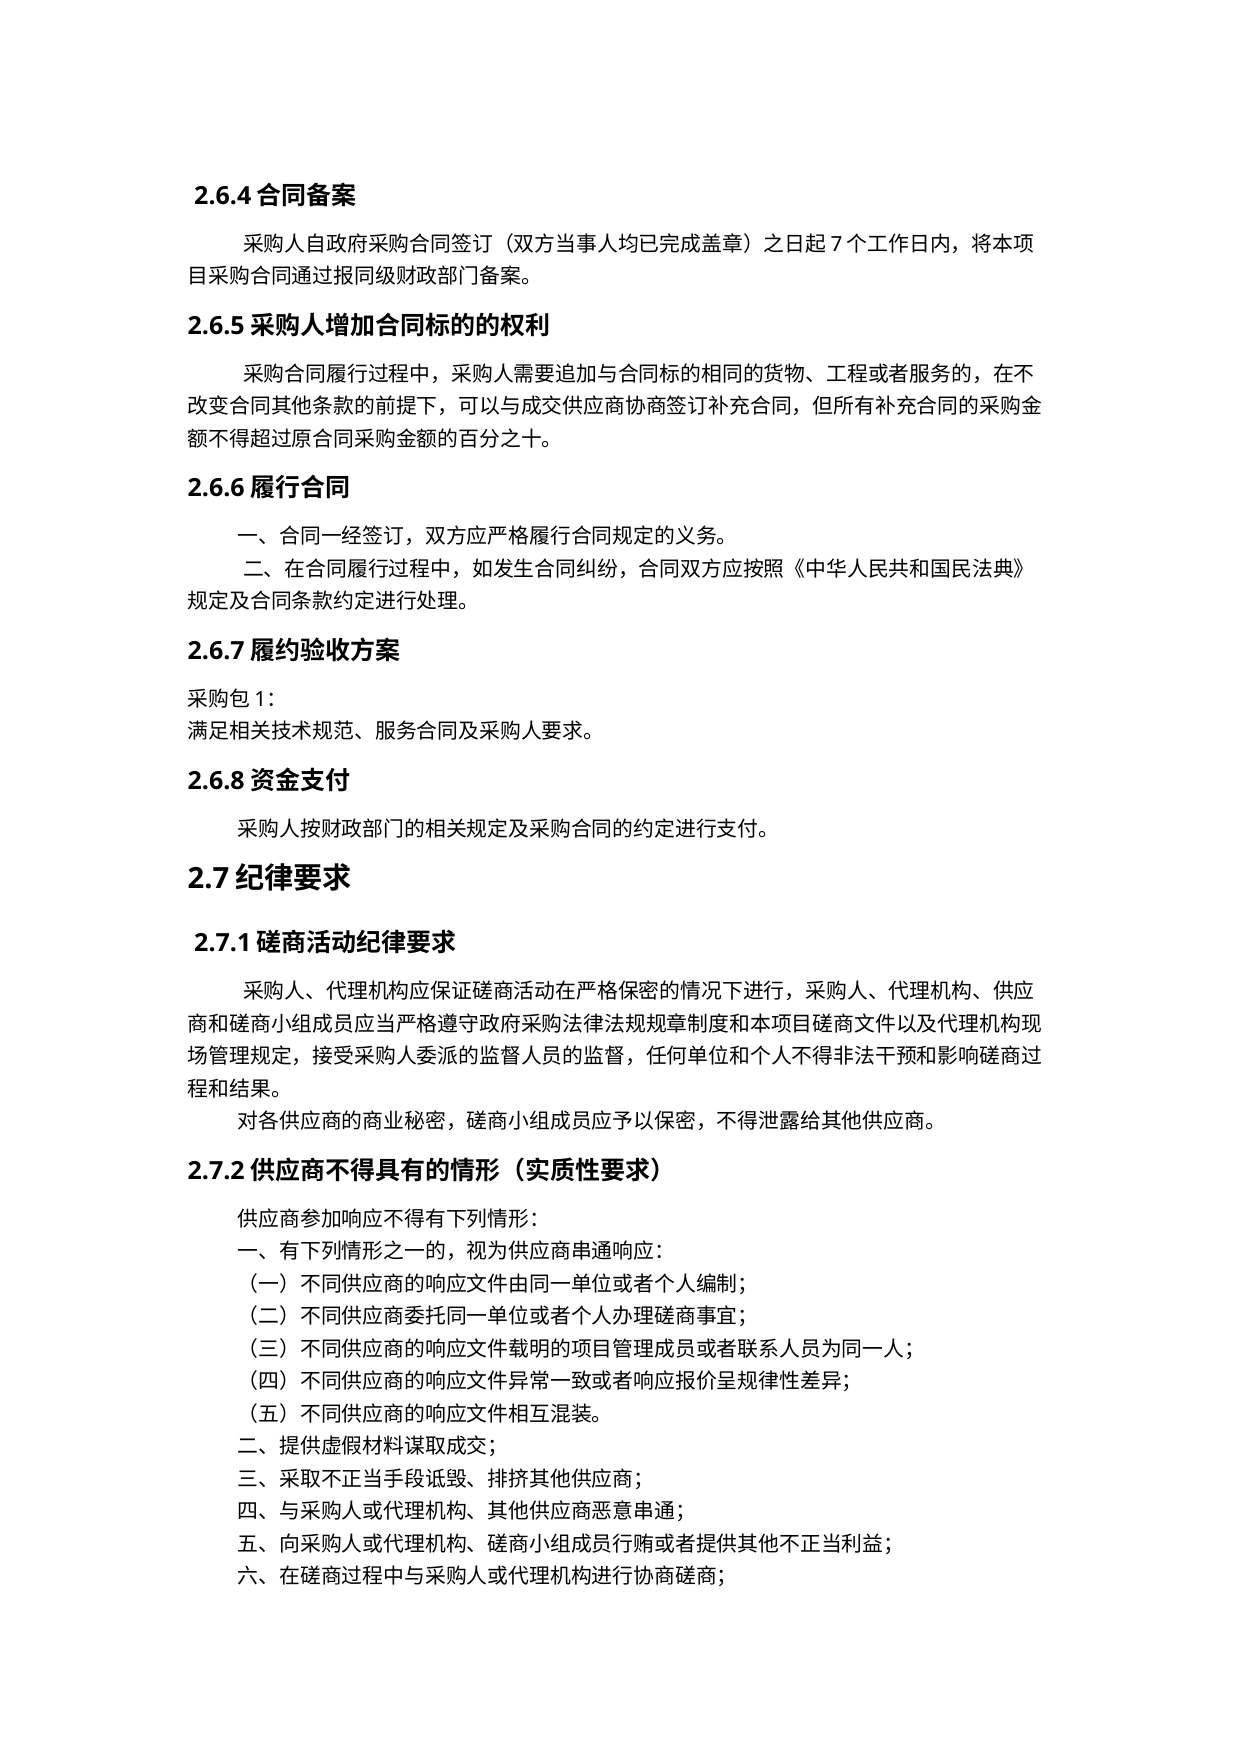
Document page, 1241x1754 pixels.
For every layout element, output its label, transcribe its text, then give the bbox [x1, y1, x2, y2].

text 二、提供虚假材料谋取成交； [187, 1429, 1053, 1462]
text （五）不同供应商的响应文件相互混装。 [187, 1397, 1053, 1429]
text 一、有下列情形之一的，视为供应商串通响应： [187, 1234, 1053, 1267]
text 2.7.2供应商不得具有的情形（实质性要求） [187, 1137, 1053, 1202]
text 2.6.5采购人增加合同标的的权利 [187, 292, 1053, 357]
text 2.6.7履约验收方案 [187, 617, 1053, 682]
text 供应商参加响应不得有下列情形： [187, 1202, 1053, 1234]
text 采购合同履行过程中，采购人需要追加与合同标的相同的货物、工程或者服务的，在不改变合同其他条款的前提下，可以与成交供应商协商签订补充合同，但所有补充合同的采购金额不得超过原合同采购金额的百分之十。 [187, 357, 1053, 454]
text 采购人自政府采购合同签订（双方当事人均已完成盖章）之日起7个工作日内，将本项目采购合同通过报同级财政部门备案。 [187, 227, 1053, 292]
text 采购人按财政部门的相关规定及采购合同的约定进行支付。 [187, 812, 1053, 844]
text 六、在磋商过程中与采购人或代理机构进行协商磋商； [187, 1559, 1053, 1592]
text 满足相关技术规范、服务合同及采购人要求。 [187, 714, 1053, 747]
text （二）不同供应商委托同一单位或者个人办理磋商事宜； [187, 1299, 1053, 1332]
text 2.7.1磋商活动纪律要求 [187, 909, 1053, 974]
text 2.7纪律要求 [187, 844, 1053, 909]
text 2.6.6履行合同 [187, 454, 1053, 519]
text （四）不同供应商的响应文件异常一致或者响应报价呈规律性差异； [187, 1364, 1053, 1397]
text 三、采取不正当手段诋毁、排挤其他供应商； [187, 1462, 1053, 1494]
text 二、在合同履行过程中，如发生合同纠纷，合同双方应按照《中华人民共和国民法典》规定及合同条款约定进行处理。 [187, 552, 1053, 617]
text 2.6.8资金支付 [187, 747, 1053, 812]
text 五、向采购人或代理机构、磋商小组成员行贿或者提供其他不正当利益； [187, 1527, 1053, 1559]
text 2.6.4合同备案 [187, 162, 1053, 227]
text （三）不同供应商的响应文件载明的项目管理成员或者联系人员为同一人； [187, 1332, 1053, 1364]
text （一）不同供应商的响应文件由同一单位或者个人编制； [187, 1267, 1053, 1299]
text 对各供应商的商业秘密，磋商小组成员应予以保密，不得泄露给其他供应商。 [187, 1104, 1053, 1137]
text 一、合同一经签订，双方应严格履行合同规定的义务。 [187, 519, 1053, 552]
text 采购包1： [187, 682, 1053, 714]
text 四、与采购人或代理机构、其他供应商恶意串通； [187, 1494, 1053, 1527]
text 采购人、代理机构应保证磋商活动在严格保密的情况下进行，采购人、代理机构、供应商和磋商小组成员应当严格遵守政府采购法律法规规章制度和本项目磋商文件以及代理机构现场管理规定，接受采购人委派的监督人员的监督，任何单位和个人不得非法干预和影响磋商过程和结果。 [187, 974, 1053, 1104]
